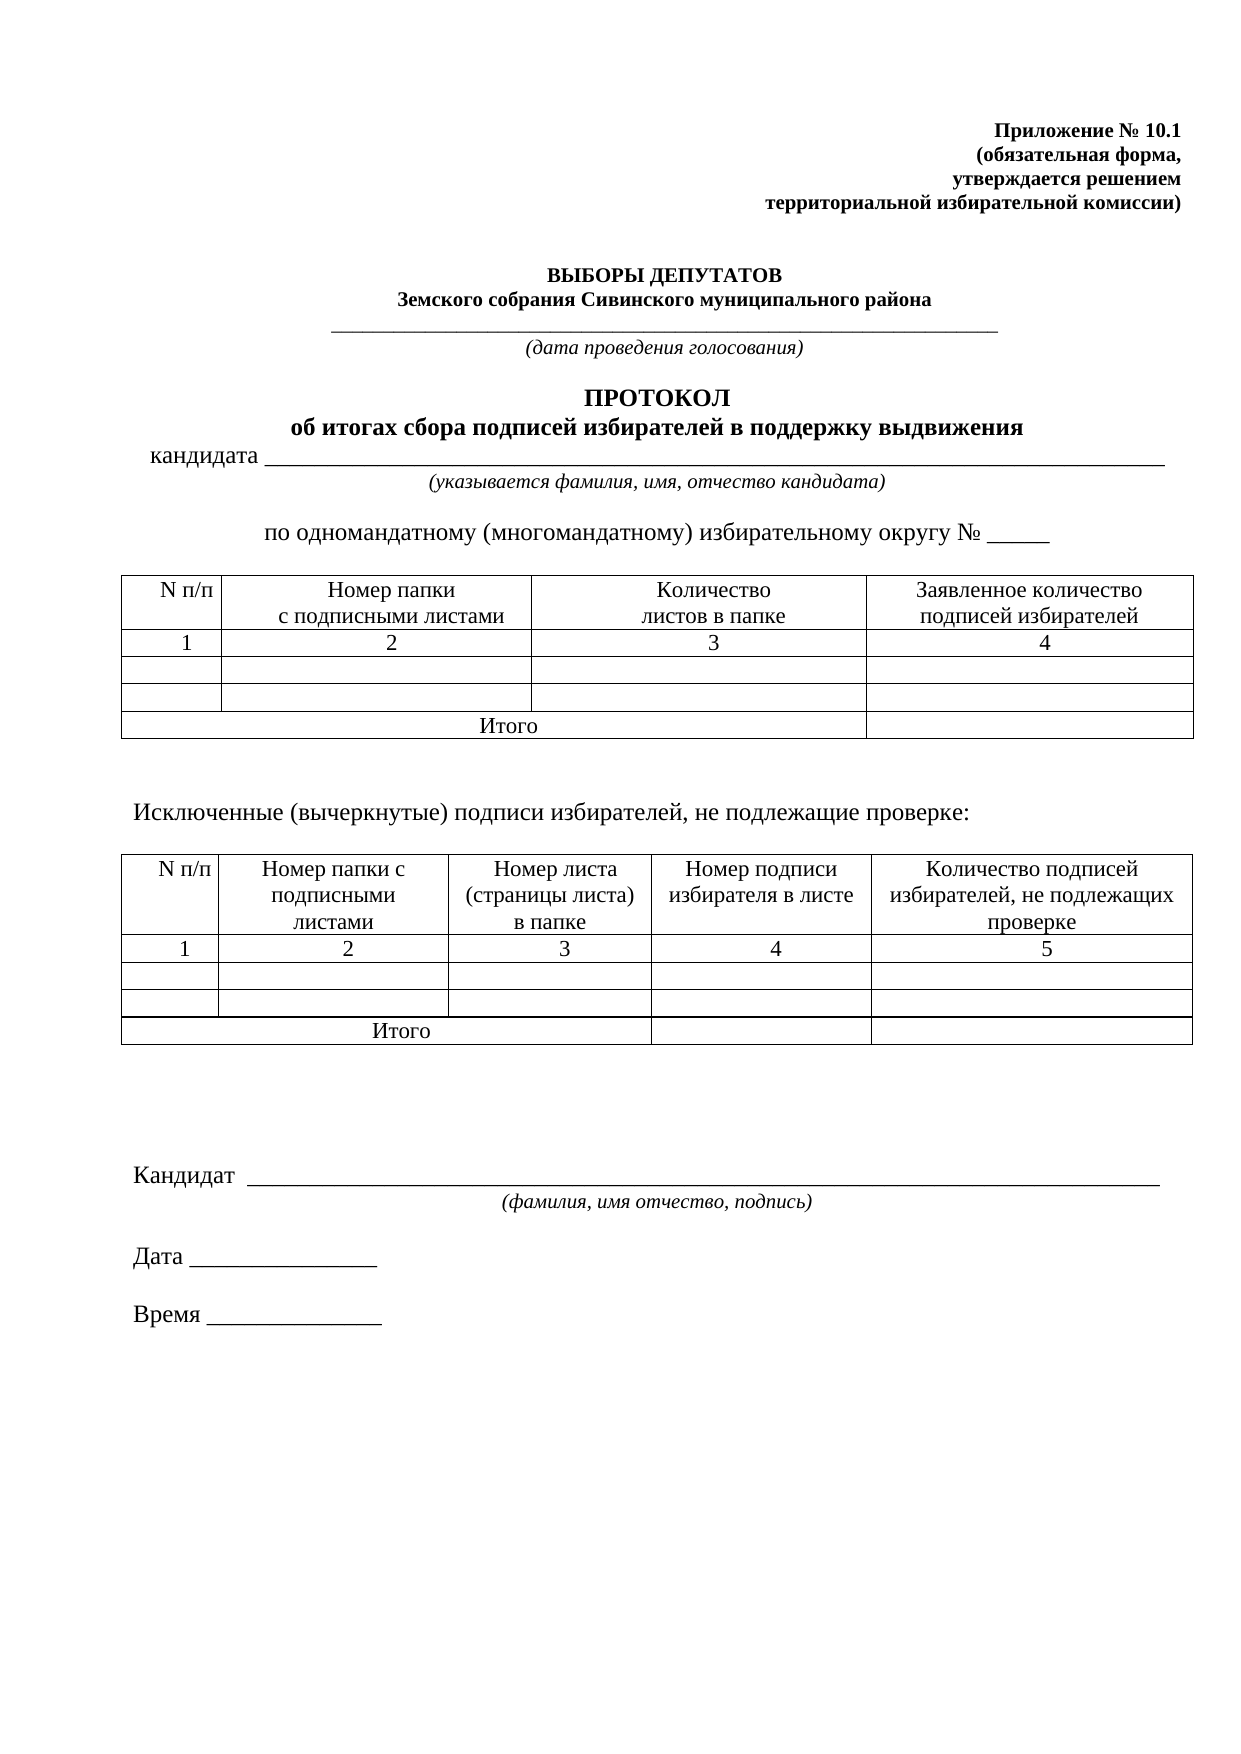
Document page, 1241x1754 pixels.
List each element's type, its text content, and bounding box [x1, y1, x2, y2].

text (указывается фамилия, имя, отчество кандидата) [133, 469, 1181, 493]
table_cell [449, 990, 651, 1016]
text Кандидат _________________________________________________________________________ [133, 1160, 1181, 1188]
table_cell [652, 1018, 871, 1044]
table_cell 2 [219, 935, 448, 962]
table_cell [449, 963, 651, 989]
table_cell [222, 657, 531, 683]
text (обязательная форма, [133, 142, 1181, 166]
table_cell Итого [122, 712, 866, 738]
text Приложение № 10.1 [133, 118, 1181, 142]
text об итогах сбора подписей избирателей в поддержку выдвижения [133, 412, 1181, 440]
table_cell 1 [122, 935, 218, 962]
text ВЫБОРЫ ДЕПУТАТОВ [177, 262, 1152, 287]
table_cell [219, 963, 448, 989]
text Исключенные (вычеркнутые) подписи избирателей, не подлежащие проверке: [133, 797, 1181, 825]
table_cell Итого [122, 1018, 651, 1044]
table_cell 1 [122, 630, 221, 656]
table_header Номер подписи избирателя в листе [652, 855, 871, 934]
table_cell [219, 990, 448, 1016]
table_cell 2 [222, 630, 531, 656]
table_header Номер листа (страницы листа) в папке [449, 855, 651, 934]
text по одномандатному (многомандатному) избирательному округу № _____ [133, 517, 1181, 546]
table_cell [867, 712, 1193, 738]
table_cell 4 [652, 935, 871, 962]
text Земского собрания Сивинского муниципального района [177, 287, 1152, 311]
text территориальной избирательной комиссии) [133, 190, 1181, 214]
text Время ______________ [133, 1299, 1181, 1328]
table_header Номер папки с подписными листами [219, 855, 448, 934]
table_header N п/п [122, 576, 221, 628]
table_cell [872, 990, 1192, 1016]
table_header Количество подписей избирателей, не подлежащих проверке [872, 855, 1192, 934]
table_cell 4 [867, 630, 1193, 656]
text Дата _______________ [133, 1241, 1181, 1270]
table_cell [122, 684, 221, 711]
table_cell [122, 963, 218, 989]
table_cell [652, 990, 871, 1016]
table_cell [532, 684, 866, 711]
table_cell [652, 963, 871, 989]
table_cell [872, 1018, 1192, 1044]
table_cell [122, 657, 221, 683]
table_cell [872, 963, 1192, 989]
table_header Номер папки с подписными листами [222, 576, 531, 628]
table_cell [122, 990, 218, 1016]
table_cell [532, 657, 866, 683]
table_header Заявленное количество подписей избирателей [867, 576, 1193, 628]
table_cell 3 [449, 935, 651, 962]
table_cell [222, 684, 531, 711]
text утверждается решением [133, 166, 1181, 190]
table_cell [867, 684, 1193, 711]
table_cell 5 [872, 935, 1192, 962]
text ПРОТОКОЛ [133, 383, 1181, 412]
table_cell [867, 657, 1193, 683]
text (дата проведения голосования) [177, 335, 1152, 359]
table_cell 3 [532, 630, 866, 656]
table_header Количество листов в папке [532, 576, 866, 628]
text (фамилия, имя отчество, подпись) [133, 1188, 1181, 1213]
text кандидата ________________________________________________________________________ [133, 440, 1181, 469]
table_header N п/п [122, 855, 218, 934]
text ________________________________________________________________ [177, 311, 1152, 335]
